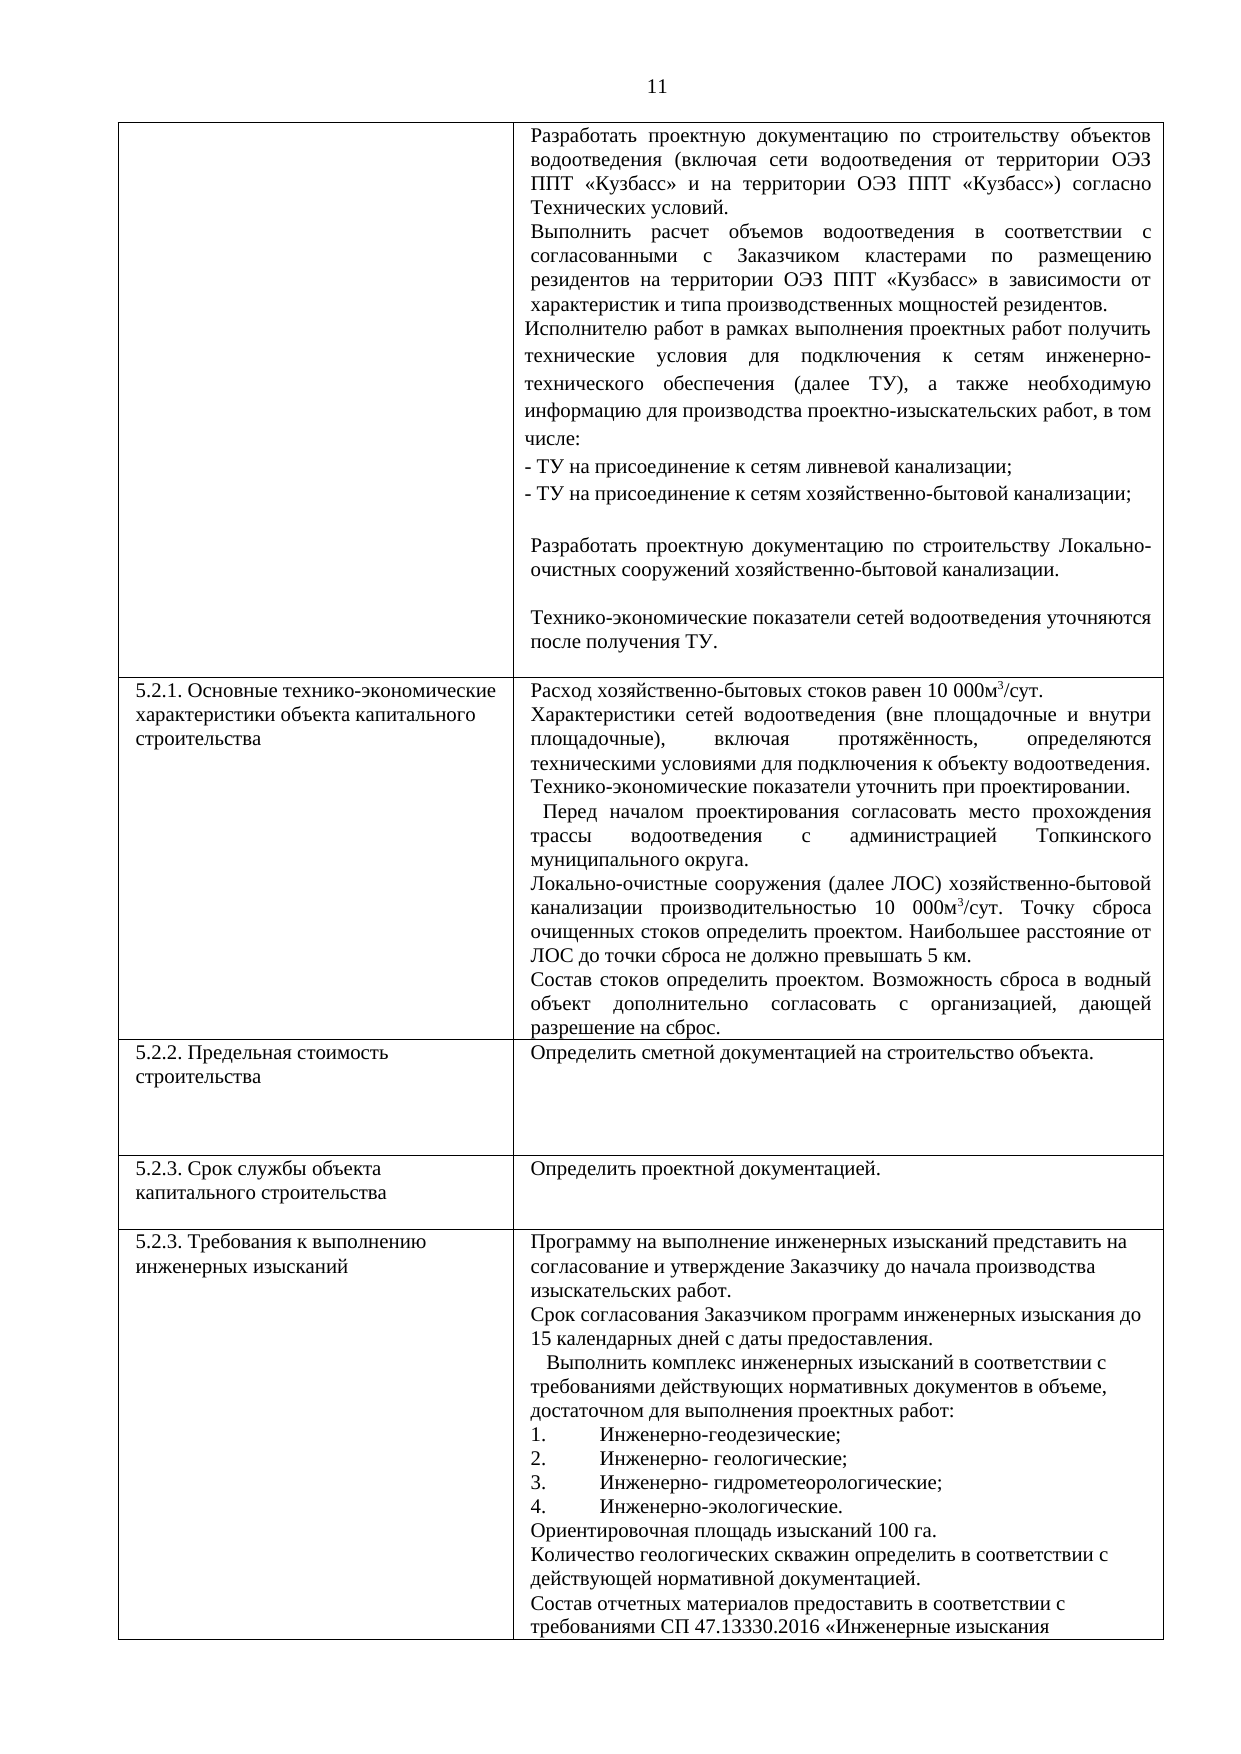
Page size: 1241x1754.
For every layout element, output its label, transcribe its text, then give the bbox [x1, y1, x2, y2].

table_cell Определить сметной документацией на строительство объекта. [514, 1040, 1163, 1155]
table_cell Определить проектной документацией. [514, 1156, 1163, 1228]
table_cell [119, 1230, 513, 1638]
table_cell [514, 123, 1163, 677]
table_cell 5.2.1. Основные технико-экономические характеристики объекта капитального строительства [119, 678, 513, 1039]
table_cell 5.2.2. Предельная стоимость строительства [119, 1040, 513, 1155]
table_cell Расход хозяйственно-бытовых стоков равен 10 000м3/сут. Характеристики сетей водоотведения (вне площадочные и внутри площадочные), включая протяжённость, определяются техническими условиями для подключения к объекту водоотведения. Технико-экономические показатели уточнить при проектировании. Перед началом проектирования согласовать место прохождения трассы водоотведения с администрацией Топкинского муниципального округа. Локально-очистные сооружения (далее ЛОС) хозяйственно-бытовой канализации производительностью 10 000м3/сут. Точку сброса очищенных стоков определить проектом. Наибольшее расстояние от ЛОС до точки сброса не должно превышать 5 км. Состав стоков определить проектом. Возможность сброса в водный объект дополнительно согласовать с организацией, дающей разрешение на сброс. [514, 678, 1163, 1039]
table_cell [514, 1230, 1163, 1638]
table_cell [119, 123, 513, 677]
table_cell 5.2.3. Срок службы объекта капитального строительства [119, 1156, 513, 1228]
